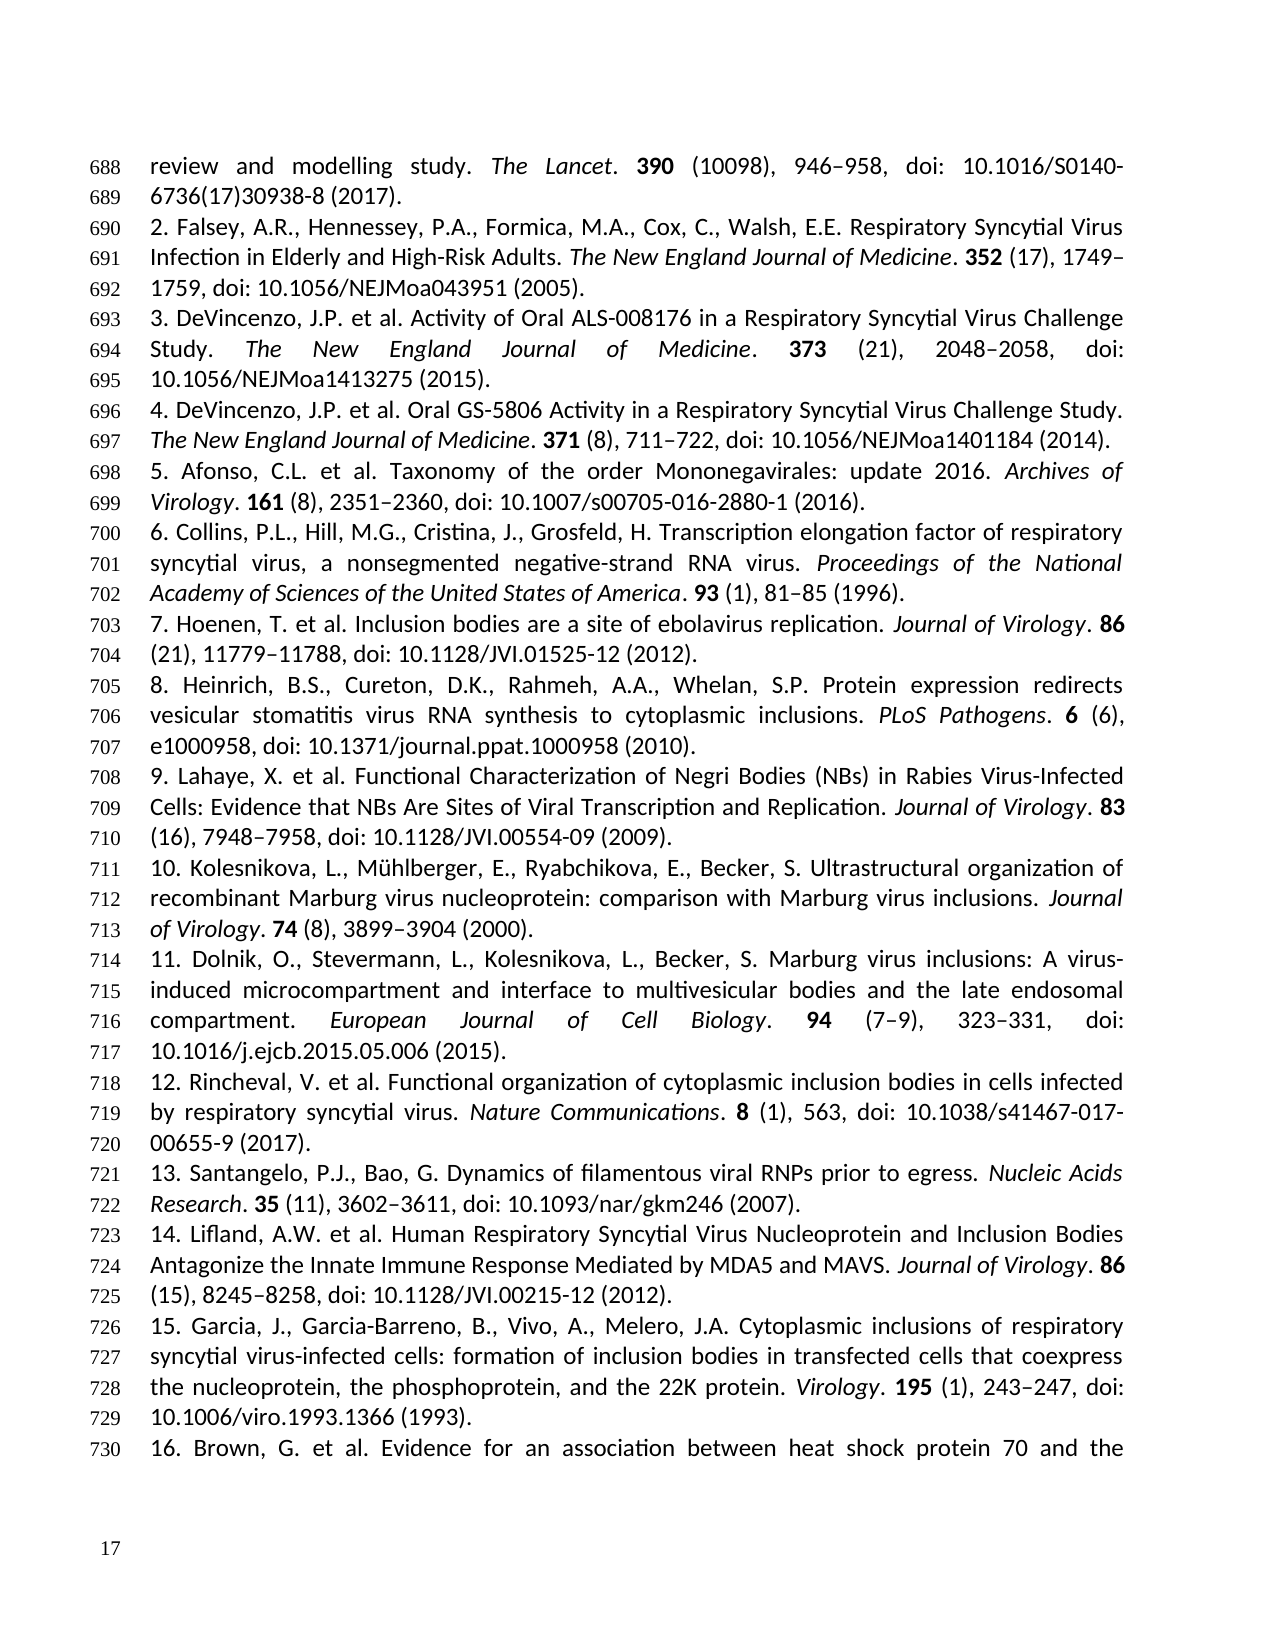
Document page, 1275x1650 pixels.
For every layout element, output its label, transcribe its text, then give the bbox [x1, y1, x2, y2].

text 3. DeVincenzo, J.P. et al. Activity of Oral ALS-008176 in a Respiratory Syncytial Virus Challenge Study. The New England Journal of Medicine. 373 (21), 2048–2058, doi: 10.1056/NEJMoa1413275 (2015). [150, 303, 1125, 394]
text 10. Kolesnikova, L., Mühlberger, E., Ryabchikova, E., Becker, S. Ultrastructural organization of recombinant Marburg virus nucleoprotein: comparison with Marburg virus inclusions. Journal of Virology. 74 (8), 3899–3904 (2000). [150, 852, 1125, 943]
text 7. Hoenen, T. et al. Inclusion bodies are a site of ebolavirus replication. Journal of Virology. 86 (21), 11779–11788, doi: 10.1128/JVI.01525-12 (2012). [150, 608, 1125, 669]
text 5. Afonso, C.L. et al. Taxonomy of the order Mononegavirales: update 2016. Archives of Virology. 161 (8), 2351–2360, doi: 10.1007/s00705-016-2880-1 (2016). [150, 455, 1125, 516]
text 4. DeVincenzo, J.P. et al. Oral GS-5806 Activity in a Respiratory Syncytial Virus Challenge Study. The New England Journal of Medicine. 371 (8), 711–722, doi: 10.1056/NEJMoa1401184 (2014). [150, 394, 1125, 455]
text 6. Collins, P.L., Hill, M.G., Cristina, J., Grosfeld, H. Transcription elongation factor of respiratory syncytial virus, a nonsegmented negative-strand RNA virus. Proceedings of the National Academy of Sciences of the United States of America. 93 (1), 81–85 (1996). [150, 516, 1125, 608]
text 9. Lahaye, X. et al. Functional Characterization of Negri Bodies (NBs) in Rabies Virus-Infected Cells: Evidence that NBs Are Sites of Viral Transcription and Replication. Journal of Virology. 83 (16), 7948–7958, doi: 10.1128/JVI.00554-09 (2009). [150, 760, 1125, 852]
text 8. Heinrich, B.S., Cureton, D.K., Rahmeh, A.A., Whelan, S.P. Protein expression redirects vesicular stomatitis virus RNA synthesis to cytoplasmic inclusions. PLoS Pathogens. 6 (6), e1000958, doi: 10.1371/journal.ppat.1000958 (2010). [150, 669, 1125, 760]
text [150, 150, 1125, 211]
text 11. Dolnik, O., Stevermann, L., Kolesnikova, L., Becker, S. Marburg virus inclusions: A virus-induced microcompartment and interface to multivesicular bodies and the late endosomal compartment. European Journal of Cell Biology. 94 (7–9), 323–331, doi: 10.1016/j.ejcb.2015.05.006 (2015). [150, 943, 1125, 1066]
text 13. Santangelo, P.J., Bao, G. Dynamics of filamentous viral RNPs prior to egress. Nucleic Acids Research. 35 (11), 3602–3611, doi: 10.1093/nar/gkm246 (2007). [150, 1157, 1125, 1218]
text 12. Rincheval, V. et al. Functional organization of cytoplasmic inclusion bodies in cells infected by respiratory syncytial virus. Nature Communications. 8 (1), 563, doi: 10.1038/s41467-017-00655-9 (2017). [150, 1066, 1125, 1157]
text 14. Lifland, A.W. et al. Human Respiratory Syncytial Virus Nucleoprotein and Inclusion Bodies Antagonize the Innate Immune Response Mediated by MDA5 and MAVS. Journal of Virology. 86 (15), 8245–8258, doi: 10.1128/JVI.00215-12 (2012). [150, 1218, 1125, 1310]
text 15. Garcia, J., Garcia-Barreno, B., Vivo, A., Melero, J.A. Cytoplasmic inclusions of respiratory syncytial virus-infected cells: formation of inclusion bodies in transfected cells that coexpress the nucleoprotein, the phosphoprotein, and the 22K protein. Virology. 195 (1), 243–247, doi: 10.1006/viro.1993.1366 (1993). [150, 1310, 1125, 1432]
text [150, 1432, 1125, 1462]
text 2. Falsey, A.R., Hennessey, P.A., Formica, M.A., Cox, C., Walsh, E.E. Respiratory Syncytial Virus Infection in Elderly and High-Risk Adults. The New England Journal of Medicine. 352 (17), 1749–1759, doi: 10.1056/NEJMoa043951 (2005). [150, 211, 1125, 303]
